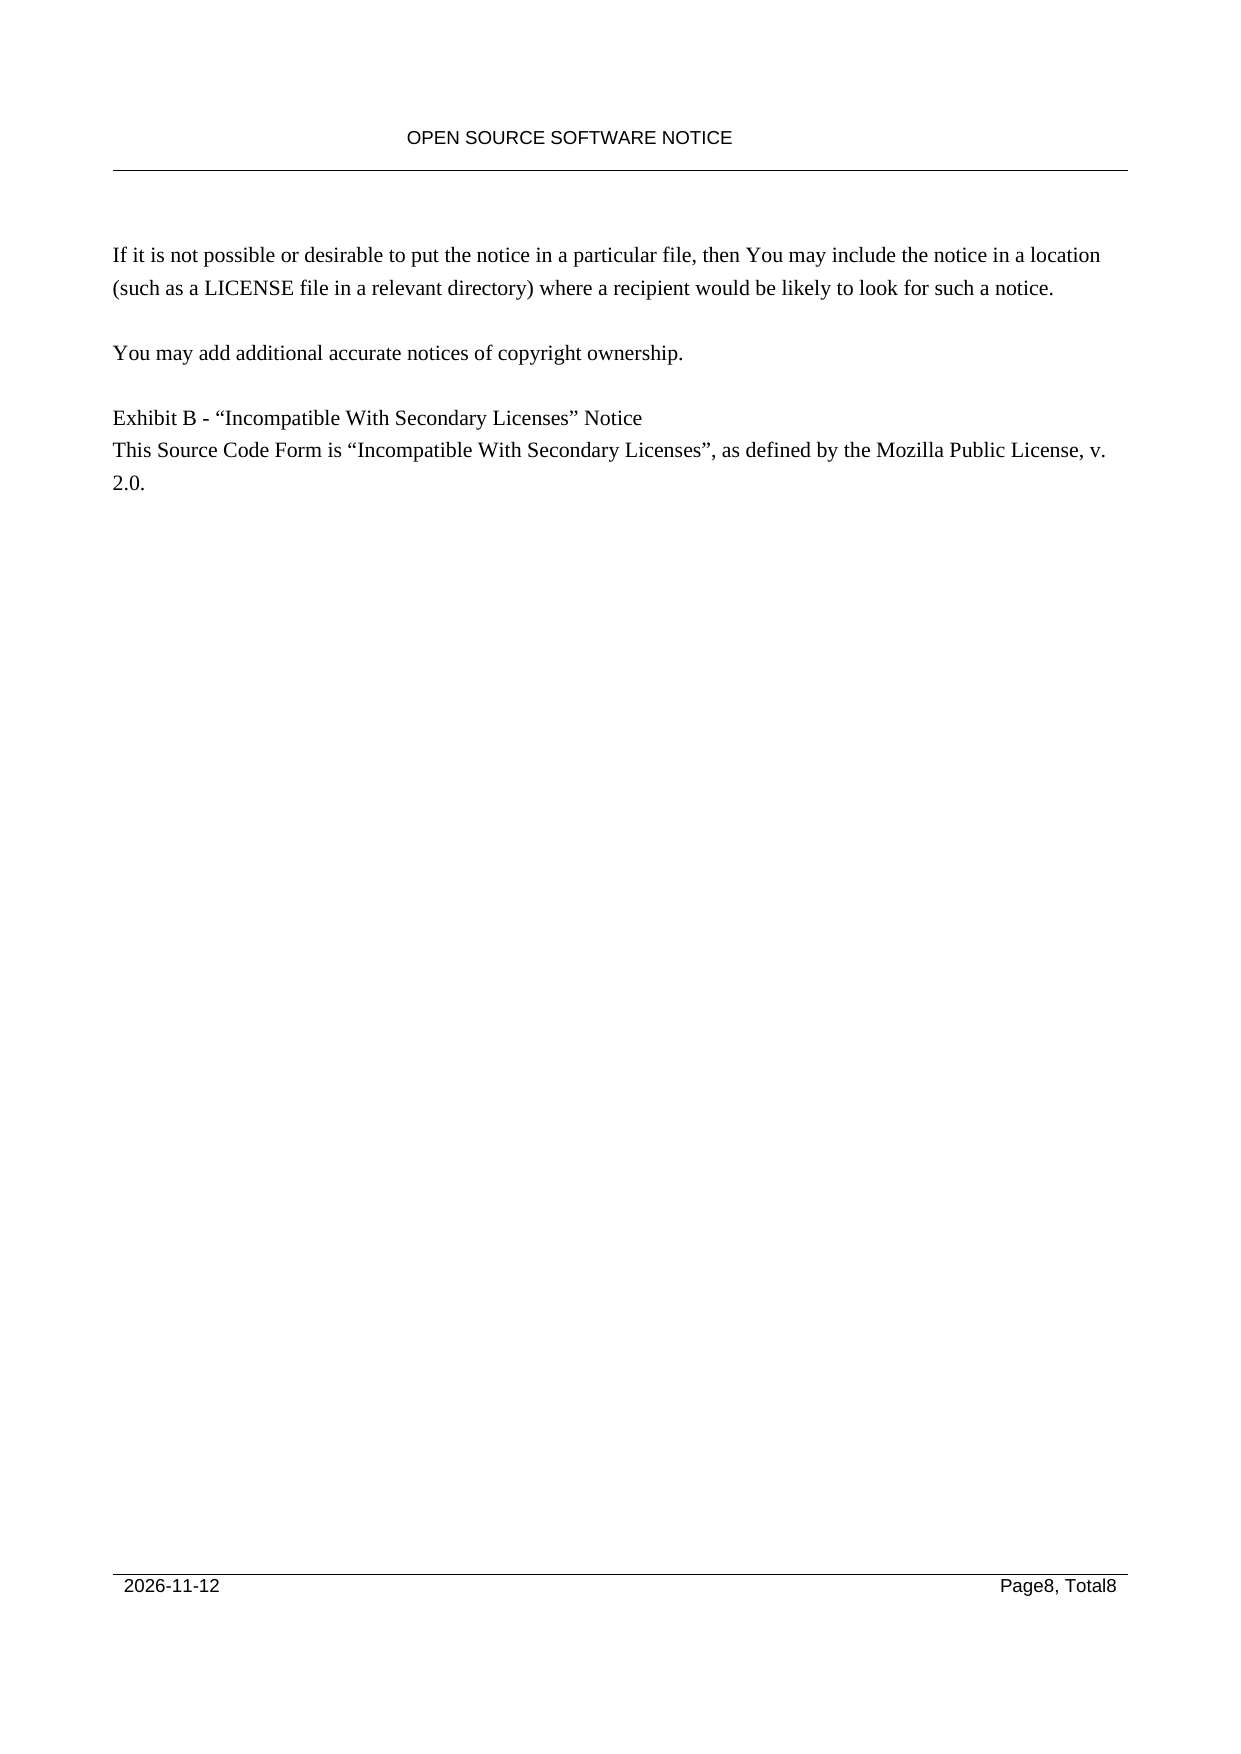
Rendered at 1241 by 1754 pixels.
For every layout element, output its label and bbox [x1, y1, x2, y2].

text [112, 206, 1128, 499]
